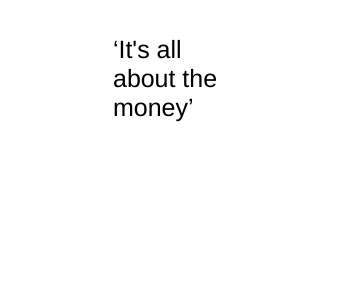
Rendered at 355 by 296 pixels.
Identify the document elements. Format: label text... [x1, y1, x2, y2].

text ‘It's all about the money’ [113, 35, 242, 122]
